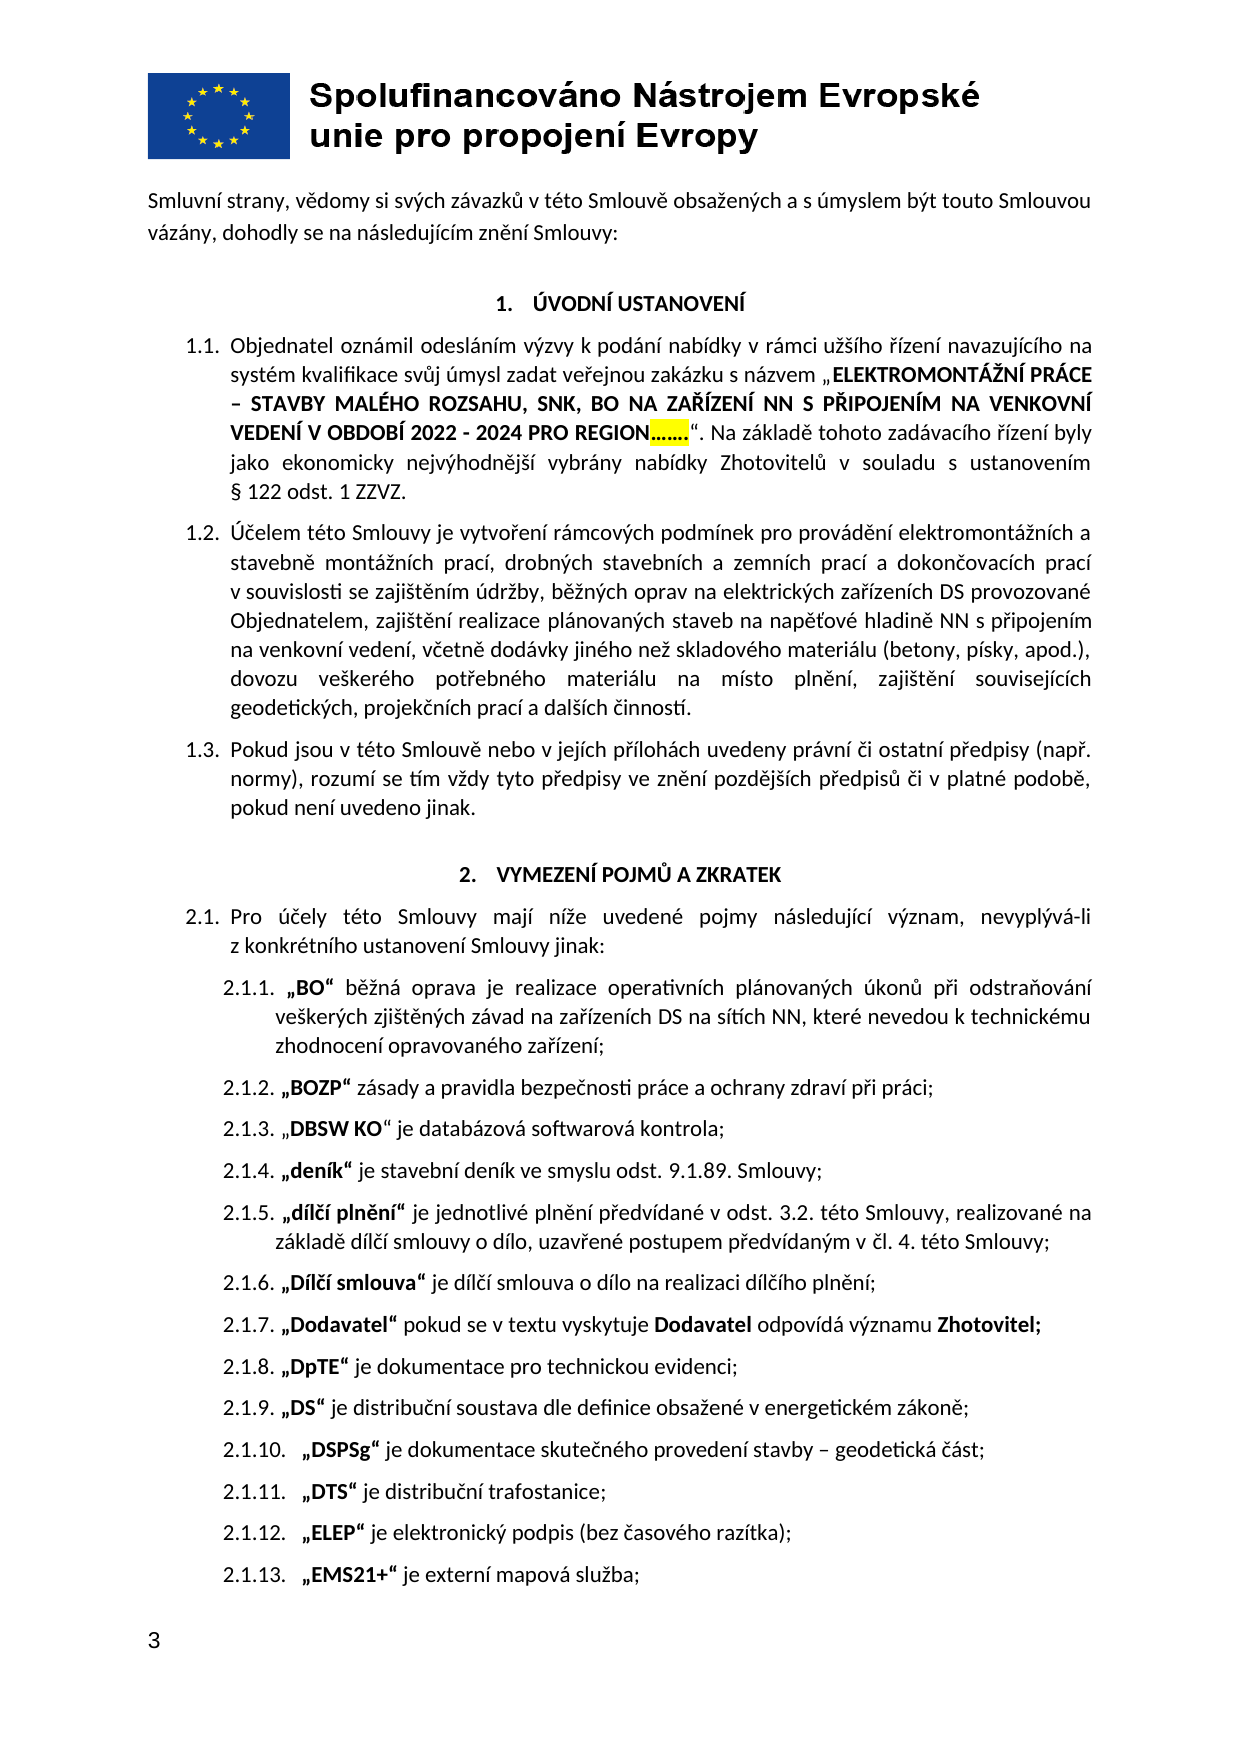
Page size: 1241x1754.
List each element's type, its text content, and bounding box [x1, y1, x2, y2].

picture [147, 73, 991, 160]
list „DTS“ je distribuční trafostanice; [223, 1476, 1093, 1505]
list Pro účely této Smlouvy mají níže uvedené pojmy následující význam, nevyplývá-li z konkrétního ustanovení Smlouvy jinak: [185, 901, 1093, 959]
list „Dílčí smlouva“ je dílčí smlouva o dílo na realizaci dílčího plnění; [223, 1267, 1093, 1297]
list „DS“ je distribuční soustava dle definice obsažené v energetickém zákoně; [223, 1392, 1093, 1422]
list „DpTE“ je dokumentace pro technickou evidenci; [223, 1351, 1093, 1380]
list „ELEP“ je elektronický podpis (bez časového razítka); [223, 1517, 1093, 1547]
list „BOZP“ zásady a pravidla bezpečnosti práce a ochrany zdraví při práci; [223, 1072, 1093, 1101]
list „deník“ je stavební deník ve smyslu odst. 9.1.9. Smlouvy; [223, 1155, 1093, 1184]
list Pokud jsou v této Smlouvě nebo v jejích přílohách uvedeny právní či ostatní předpisy (např. normy), rozumí se tím vždy tyto předpisy ve znění pozdějších předpisů či v platné podobě, pokud není uvedeno jinak. [185, 734, 1093, 822]
list Účelem této Smlouvy je vytvoření rámcových podmínek pro provádění elektromontážních a stavebně montážních prací, drobných stavebních a zemních prací a dokončovacích prací v souvislosti se zajištěním údržby, běžných oprav na elektrických zařízeních DS provozované Objednatelem, zajištění realizace plánovaných staveb na napěťové hladině NN s připojením na venkovní vedení, včetně dodávky jiného než skladového materiálu (betony, písky, apod.), dovozu veškerého potřebného materiálu na místo plnění, zajištění souvisejících geodetických, projekčních prací a dalších činností. [185, 517, 1093, 722]
list „BO“ běžná oprava je realizace operativních plánovaných úkonů při odstraňování veškerých zjištěných závad na zařízeních DS na sítích NN, které nevedou k technickému zhodnocení opravovaného zařízení; [223, 972, 1093, 1059]
list Vymezení pojmů a zkratek [148, 859, 1093, 888]
list „dílčí plnění“ je jednotlivé plnění předvídané v odst. 3.2. této Smlouvy, realizované na základě dílčí smlouvy o dílo, uzavřené postupem předvídaným v čl. 4. této Smlouvy; [223, 1197, 1093, 1255]
list „EMS21+“ je externí mapová služba; [223, 1559, 1093, 1588]
list ÚVODNÍ USTANOVENÍ [148, 288, 1093, 317]
text Smluvní strany, vědomy si svých závazků v této Smlouvě obsažených a s úmyslem být touto Smlouvou vázány, dohodly se na následujícím znění Smlouvy: [148, 186, 1093, 247]
list Objednatel oznámil odesláním výzvy k podání nabídky v rámci užšího řízení navazujícího na systém kvalifikace svůj úmysl zadat veřejnou zakázku s názvem „elektromontážní práce – Stavby malého rozsahu, snk, BO na zařízení NN s připojením na venkovní vedení v období 2022 - 2024 PRO REGION…….“. Na základě tohoto zadávacího řízení byly jako ekonomicky nejvýhodnější vybrány nabídky Zhotovitelů v souladu s ustanovením § 122 odst. 1 ZZVZ. [185, 330, 1093, 505]
list „Dodavatel“ pokud se v textu vyskytuje Dodavatel odpovídá významu Zhotovitel; [223, 1309, 1093, 1338]
list „DSPSg“ je dokumentace skutečného provedení stavby – geodetická část; [223, 1434, 1093, 1463]
list „DBSW KO“ je databázová softwarová kontrola; [223, 1113, 1093, 1142]
